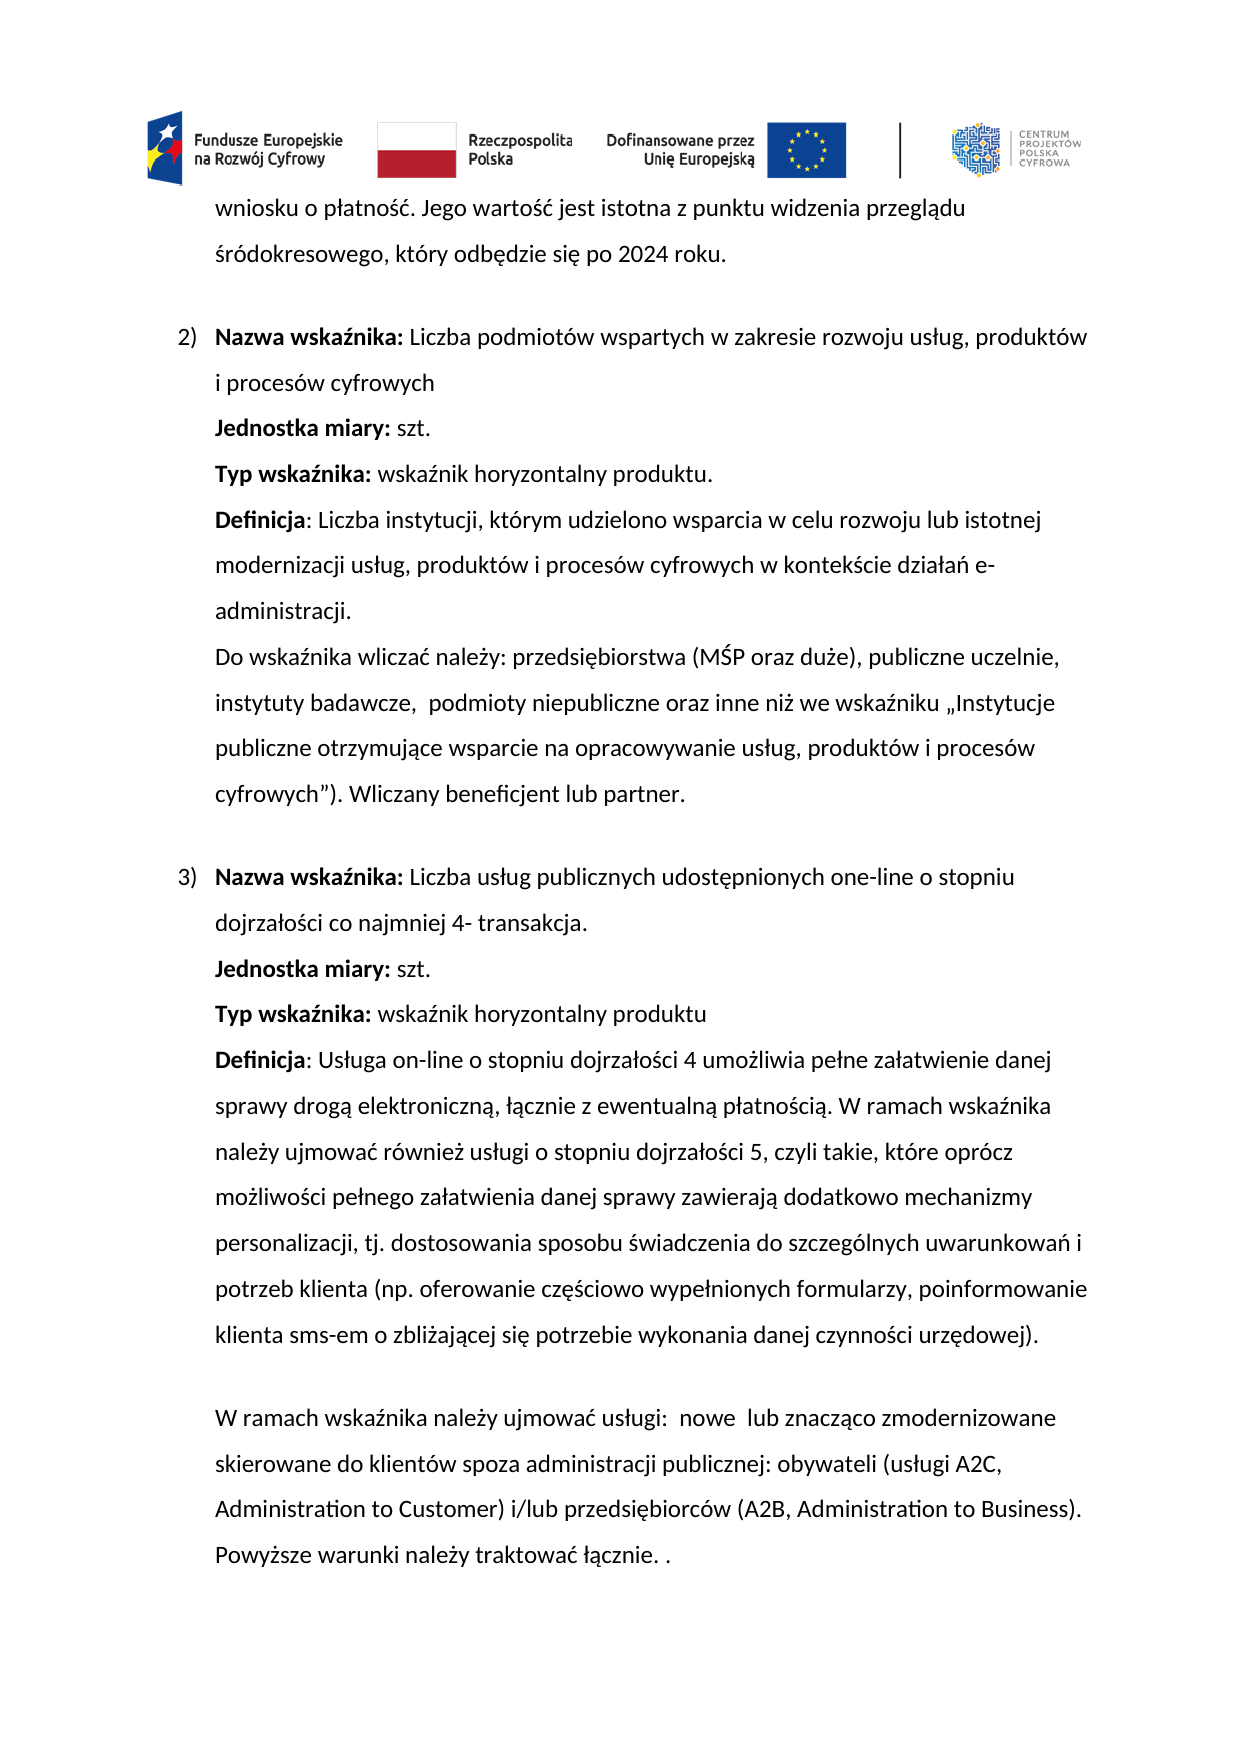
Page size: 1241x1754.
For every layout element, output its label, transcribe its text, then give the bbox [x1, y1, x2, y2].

text Nazwa wskaźnika: Liczba usług publicznych udostępnionych one-line o stopniu dojrzałości co najmniej 4- transakcja. Jednostka miary: szt. Typ wskaźnika: wskaźnik horyzontalny produktu Definicja: Usługa on-line o stopniu dojrzałości 4 umożliwia pełne załatwienie danej sprawy drogą elektroniczną, łącznie z ewentualną płatnością. W ramach wskaźnika należy ujmować również usługi o stopniu dojrzałości 5, czyli takie, które oprócz możliwości pełnego załatwienia danej sprawy zawierają dodatkowo mechanizmy personalizacji, tj. dostosowania sposobu świadczenia do szczególnych uwarunkowań i potrzeb klienta (np. oferowanie częściowo wypełnionych formularzy, poinformowanie klienta sms-em o zbliżającej się potrzebie wykonania danej czynności urzędowej). [177, 861, 1093, 1349]
list W ramach wskaźnika należy ujmować usługi: nowe lub znacząco zmodernizowane skierowane do klientów spoza administracji publicznej: obywateli (usługi A2C, Administration to Customer) i/lub przedsiębiorców (A2B, Administration to Business). Powyższe warunki należy traktować łącznie. . [215, 1402, 1093, 1570]
text Nazwa wskaźnika: Liczba podmiotów wspartych w zakresie rozwoju usług, produktów i procesów cyfrowych Jednostka miary: szt. Typ wskaźnika: wskaźnik horyzontalny produktu. Definicja: Liczba instytucji, którym udzielono wsparcia w celu rozwoju lub istotnej modernizacji usług, produktów i procesów cyfrowych w kontekście działań e-administracji. Do wskaźnika wliczać należy: przedsiębiorstwa (MŚP oraz duże), publiczne uczelnie, instytuty badawcze, podmioty niepubliczne oraz inne niż we wskaźniku „Instytucje publiczne otrzymujące wsparcie na opracowywanie usług, produktów i procesów cyfrowych”). Wliczany beneficjent lub partner. [177, 321, 1093, 809]
picture [147, 111, 1081, 186]
